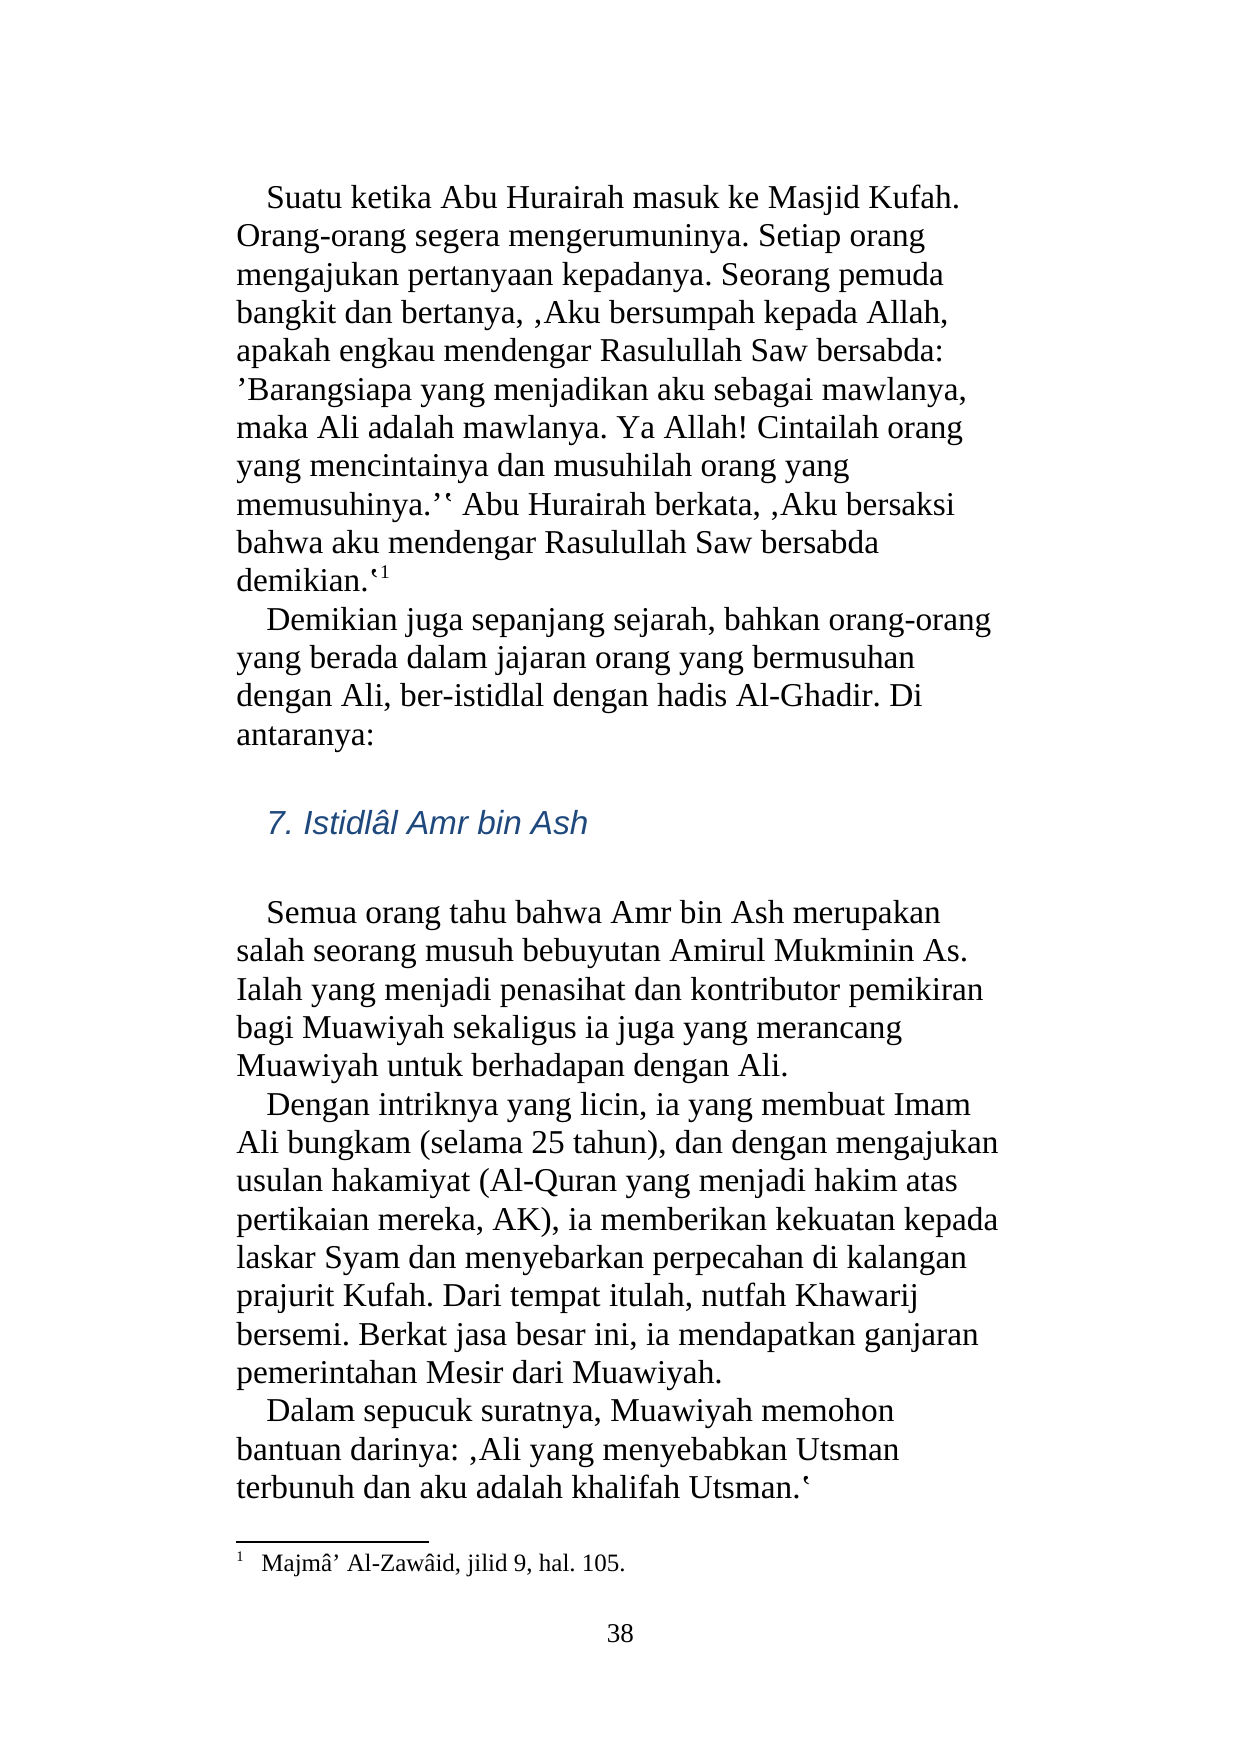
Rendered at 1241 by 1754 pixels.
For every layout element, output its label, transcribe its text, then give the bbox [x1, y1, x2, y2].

subtitle 7. Istidlâl Amr bin Ash [236, 803, 1004, 841]
text Suatu ketika Abu Hurairah masuk ke Masjid Kufah. Orang-orang segera mengerumuninya. Setiap orang mengajukan pertanyaan kepadanya. Seorang pemuda bangkit dan bertanya, ‚Aku bersumpah kepada Allah, apakah engkau mendengar Rasulullah Saw bersabda: ’Barangsiapa yang menjadikan aku sebagai mawlanya, maka Ali adalah mawlanya. Ya Allah! Cintailah orang yang mencintainya dan musuhilah orang yang memusuhinya.’‛ Abu Hurairah berkata, ‚Aku bersaksi bahwa aku mendengar Rasulullah Saw bersabda demikian.‛ [236, 177, 1004, 599]
text Dengan intriknya yang licin, ia yang membuat Imam Ali bungkam (selama 25 tahun), dan dengan mengajukan usulan hakamiyat (Al-Quran yang menjadi hakim atas pertikaian mereka, AK), ia memberikan kekuatan kepada laskar Syam dan menyebarkan perpecahan di kalangan prajurit Kufah. Dari tempat itulah, nutfah Khawarij bersemi. Berkat jasa besar ini, ia mendapatkan ganjaran pemerintahan Mesir dari Muawiyah. [236, 1084, 1004, 1391]
text Semua orang tahu bahwa Amr bin Ash merupakan salah seorang musuh bebuyutan Amirul Mukminin As. Ialah yang menjadi penasihat dan kontributor pemikiran bagi Muawiyah sekaligus ia juga yang merancang Muawiyah untuk berhadapan dengan Ali. [236, 892, 1004, 1084]
text Demikian juga sepanjang sejarah, bahkan orang-orang yang berada dalam jajaran orang yang bermusuhan dengan Ali, ber-istidlal dengan hadis Al-Ghadir. Di antaranya: [236, 599, 1004, 752]
text Dalam sepucuk suratnya, Muawiyah memohon bantuan darinya: ‚Ali yang menyebabkan Utsman terbunuh dan aku adalah khalifah Utsman.‛ [236, 1391, 1004, 1506]
